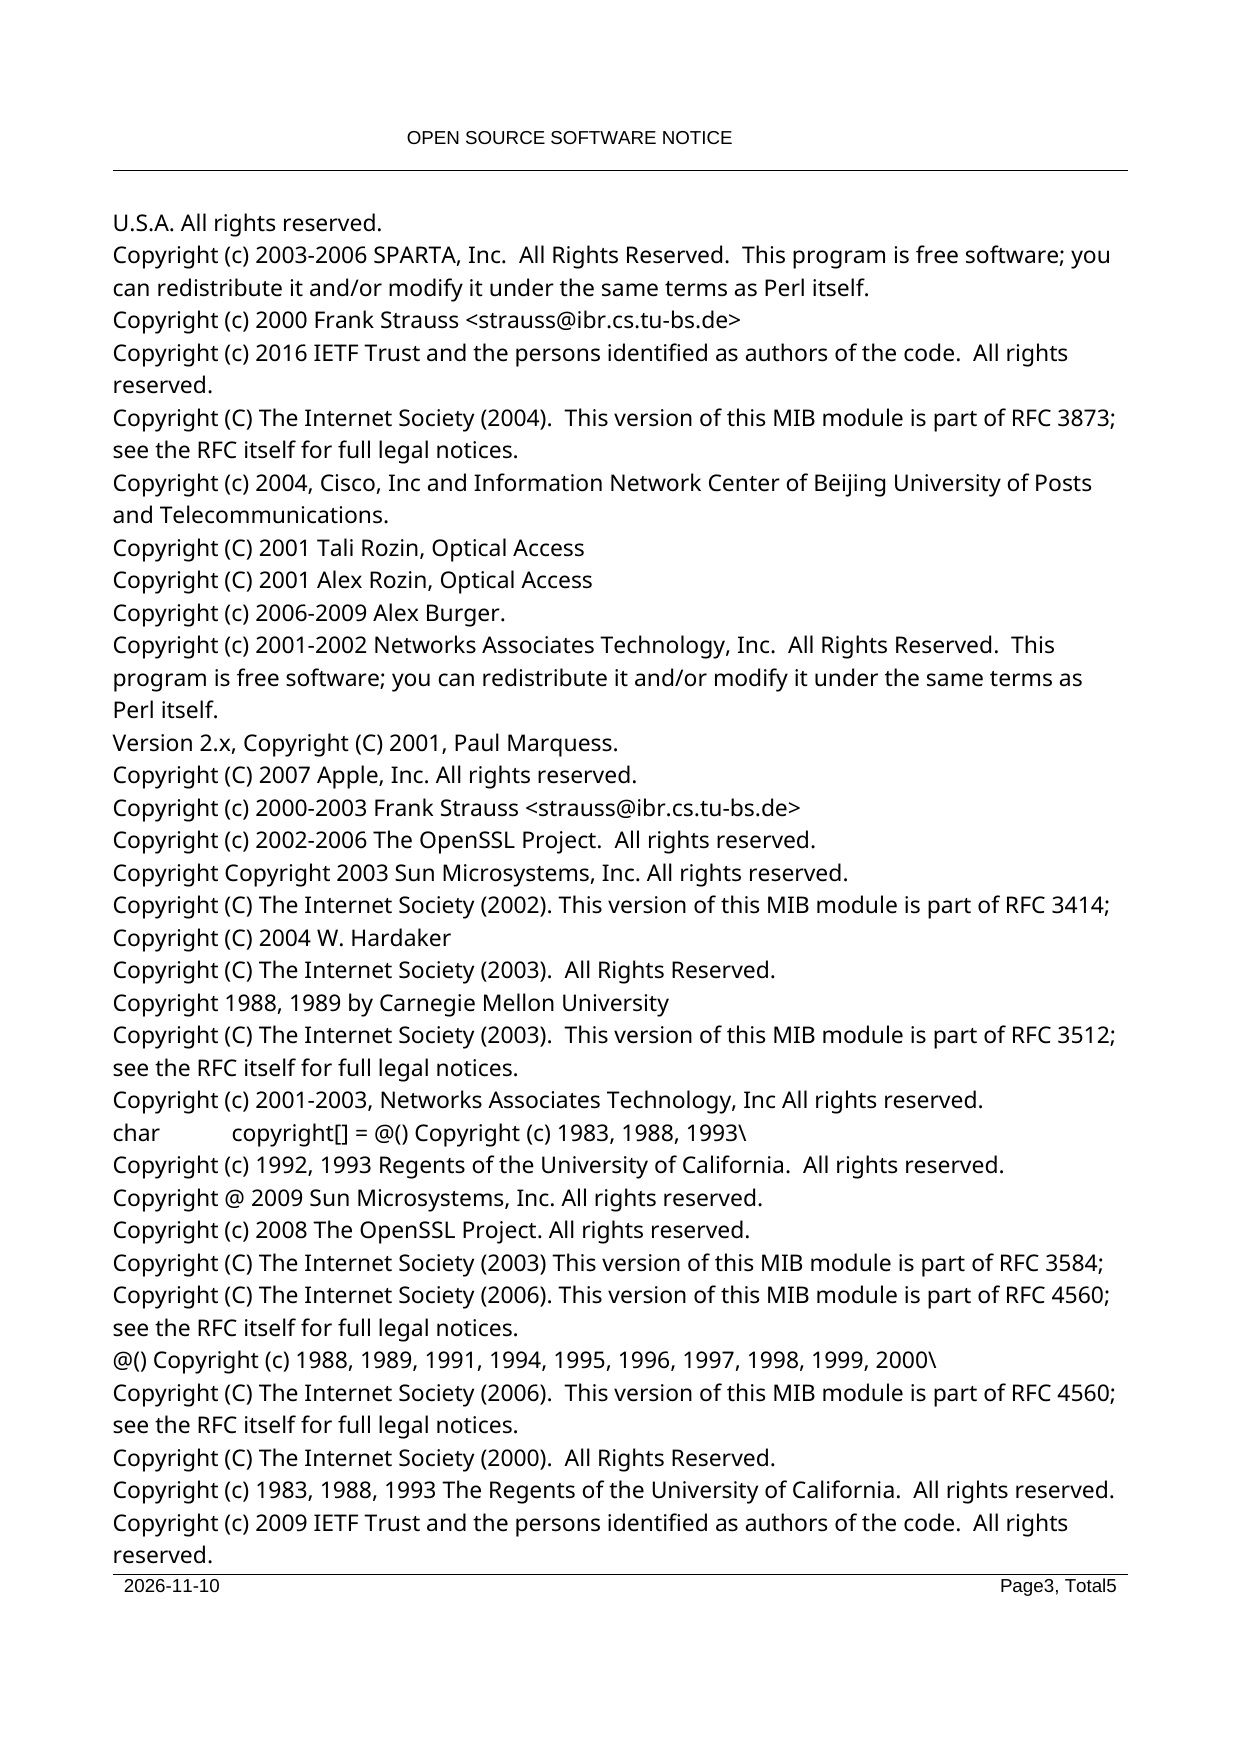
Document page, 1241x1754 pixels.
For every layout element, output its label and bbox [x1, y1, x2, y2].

text [112, 206, 1128, 1571]
